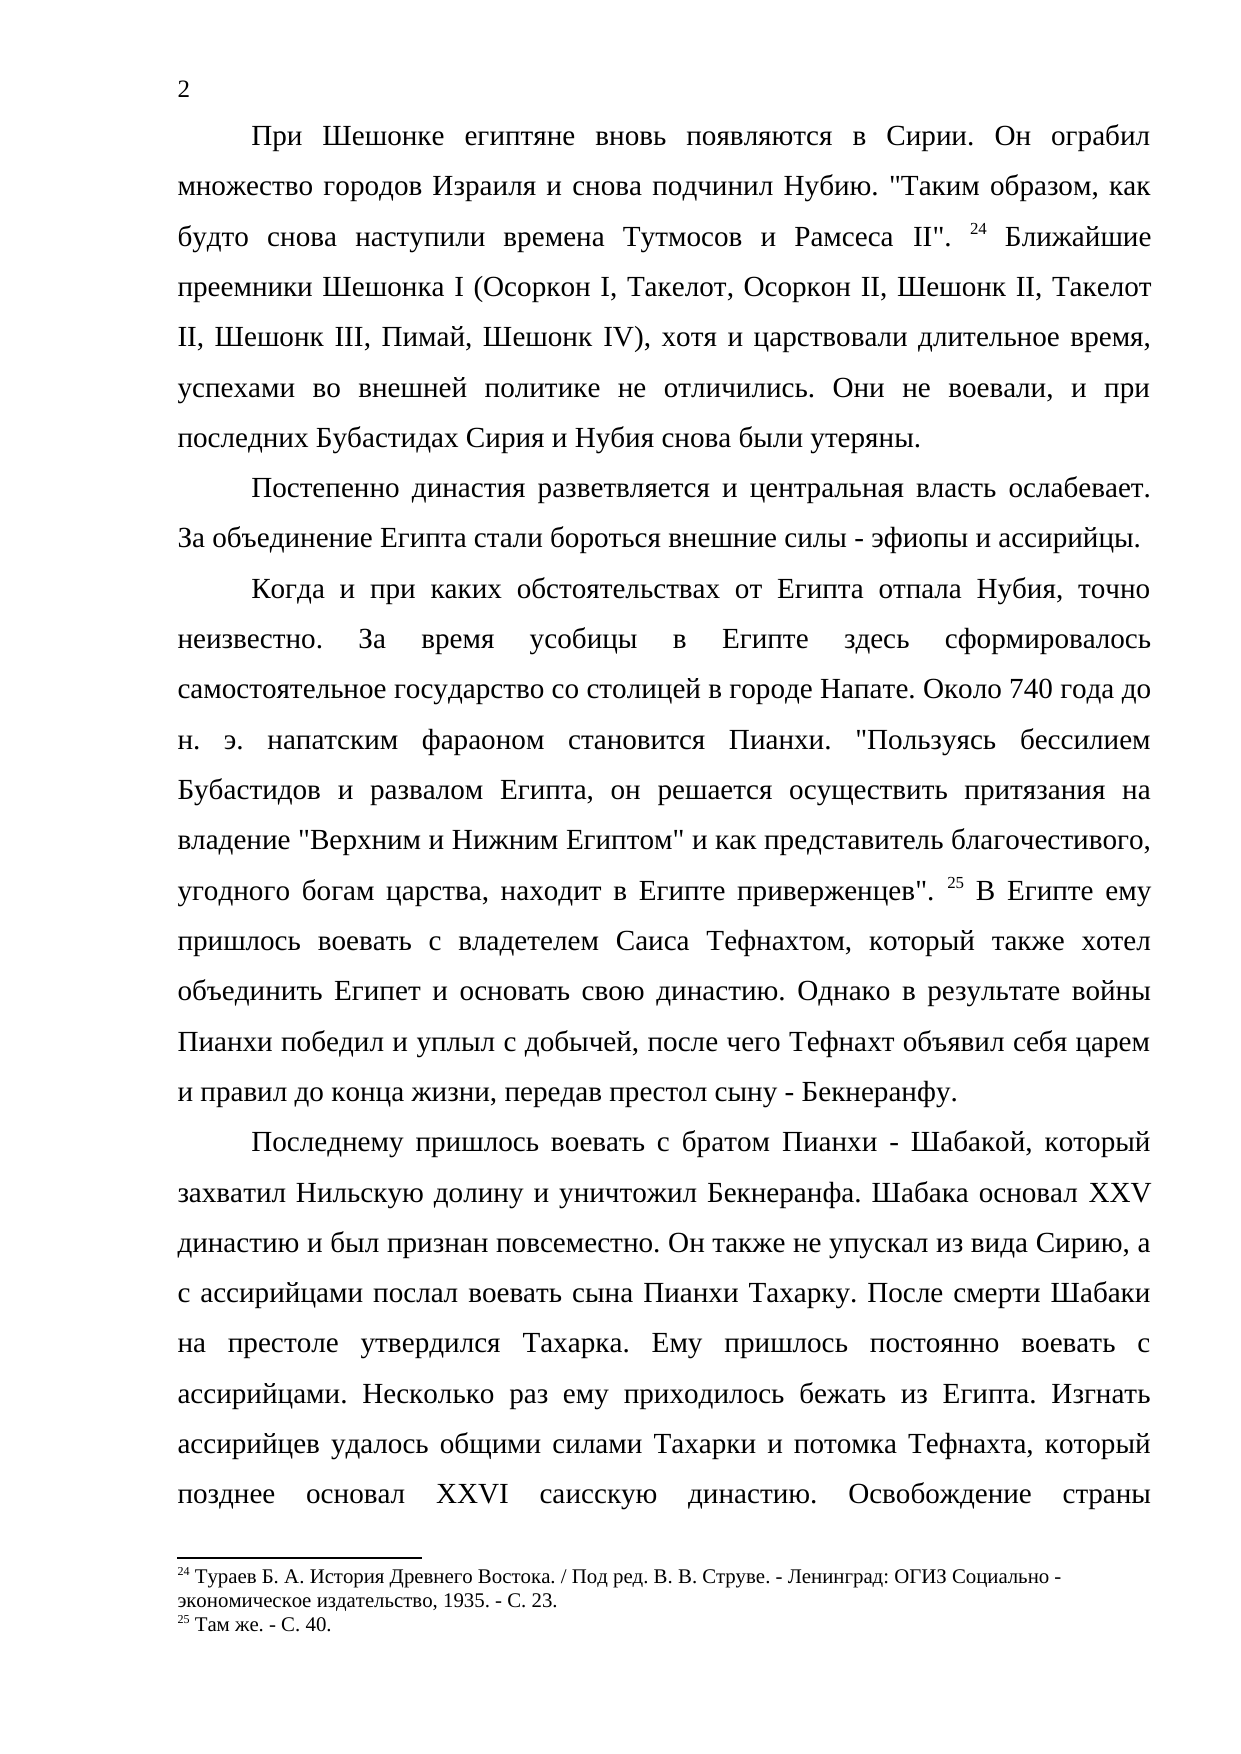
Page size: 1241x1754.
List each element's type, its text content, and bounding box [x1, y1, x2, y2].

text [177, 1124, 1152, 1510]
text При Шешонке египтяне вновь появляются в Сирии. Он ограбил множество городов Израиля и снова подчинил Нубию. "Таким образом, как будто снова наступили времена Тутмосов и Рамсеса II". Ближайшие преемники Шешонка I (Осоркон I, Такелот, Осоркон II, Шешонк II, Такелот II, Шешонк III, Пимай, Шешонк IV), хотя и царствовали длительное время, успехами во внешней политике не отличились. Они не воевали, и при последних Бубастидах Сирия и Нубия снова были утеряны. [177, 118, 1152, 453]
text Когда и при каких обстоятельствах от Египта отпала Нубия, точно неизвестно. За время усобицы в Египте здесь сформировалось самостоятельное государство со столицей в городе Напате. Около 740 года до н. э. напатским фараоном становится Пианхи. "Пользуясь бессилием Бубастидов и развалом Египта, он решается осуществить притязания на владение "Верхним и Нижним Египтом" и как представитель благочестивого, угодного богам царства, находит в Египте приверженцев". В Египте ему пришлось воевать с владетелем Саиса Тефнахтом, который также хотел объединить Египет и основать свою династию. Однако в результате войны Пианхи победил и уплыл с добычей, после чего Тефнахт объявил себя царем и правил до конца жизни, передав престол сыну - Бекнеранфу. [177, 571, 1152, 1108]
text Постепенно династия разветвляется и центральная власть ослабевает. За объединение Египта стали бороться внешние силы - эфиопы и ассирийцы. [177, 470, 1152, 554]
